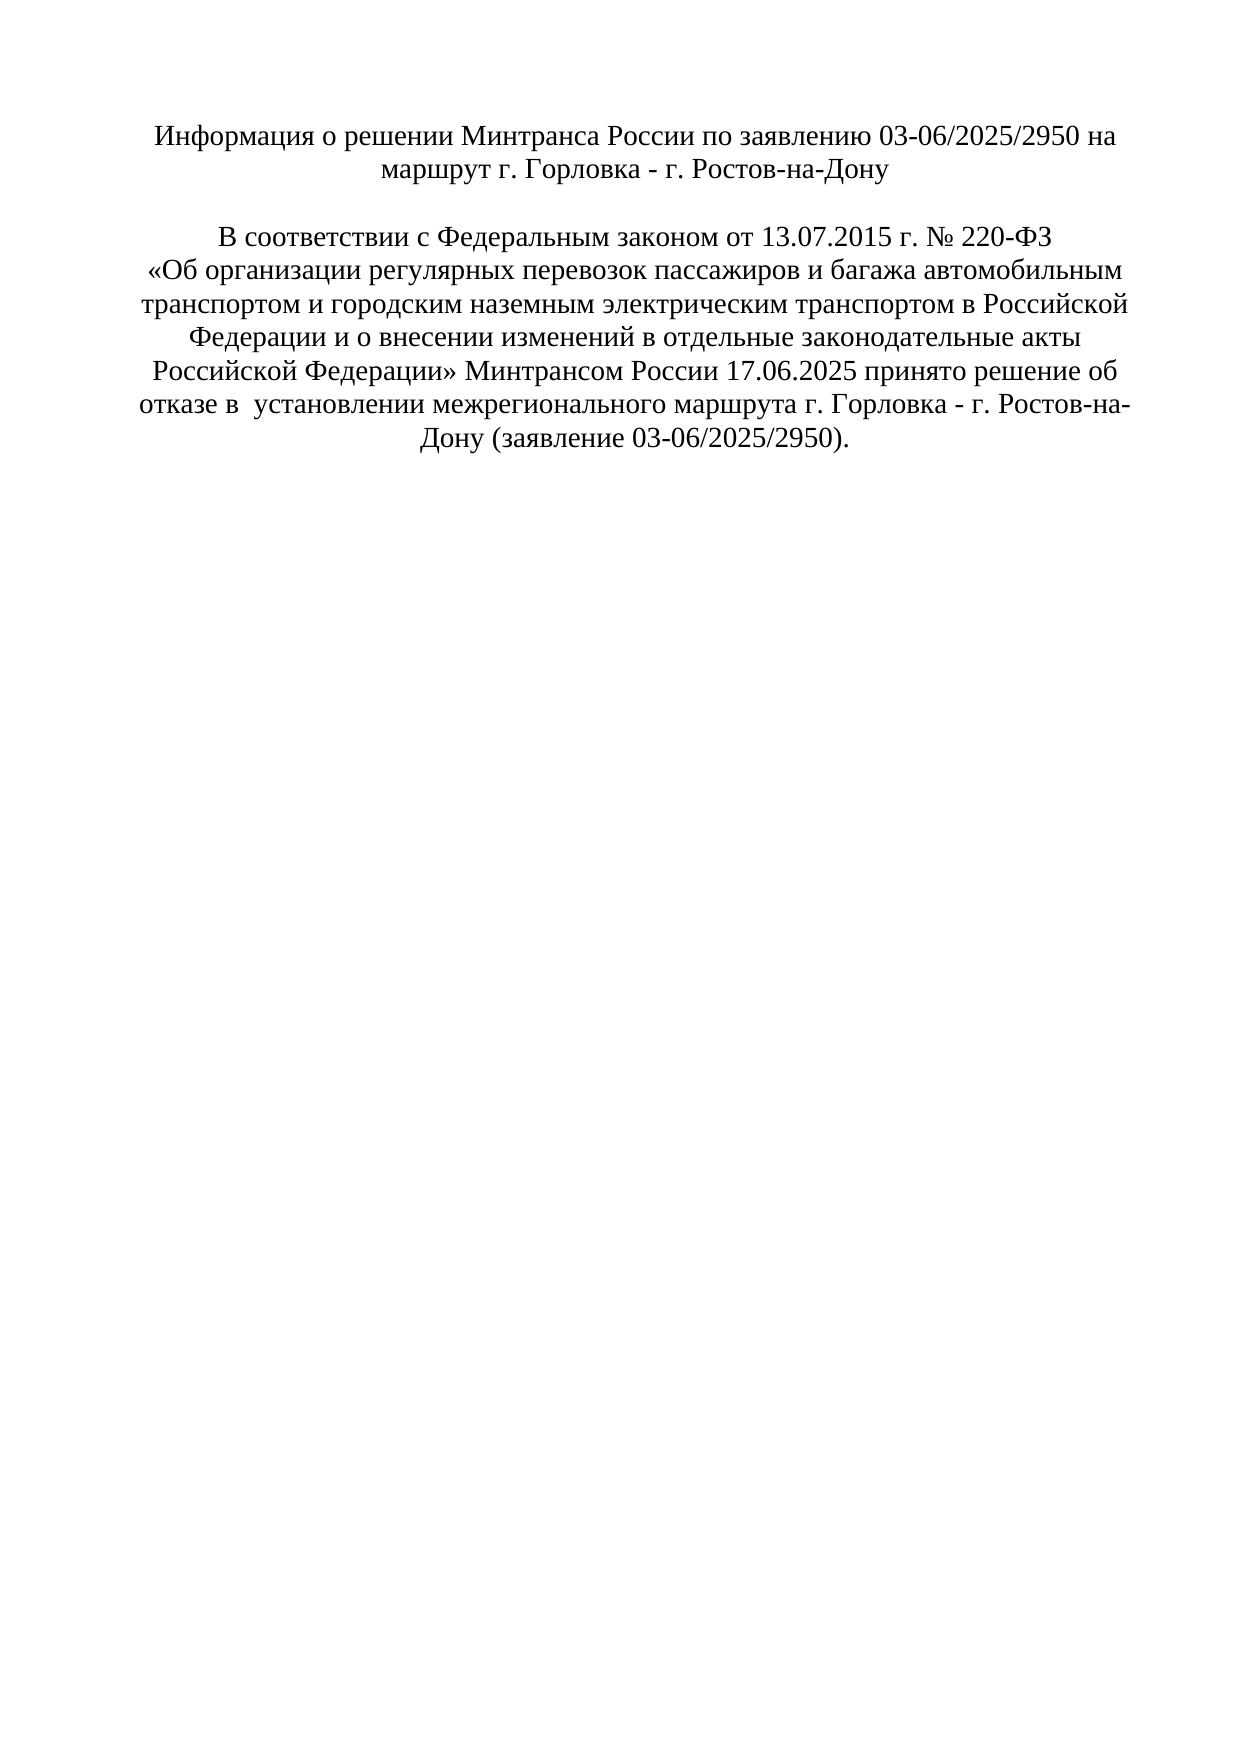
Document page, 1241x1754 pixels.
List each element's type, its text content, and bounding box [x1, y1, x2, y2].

text В соответствии с Федеральным законом от 13.07.2015 г. № 220-ФЗ «Об организации регулярных перевозок пассажиров и багажа автомобильным транспортом и городским наземным электрическим транспортом в Российской Федерации и о внесении изменений в отдельные законодательные акты Российской Федерации» Минтрансом России 17.06.2025 принято решение об отказе в установлении межрегионального маршрута г. Горловка - г. Ростов-на-Дону (заявление 03-06/2025/2950). [118, 219, 1152, 453]
text Информация о решении Минтранса России по заявлению 03-06/2025/2950 на маршрут г. Горловка - г. Ростов-на-Дону [118, 118, 1152, 185]
